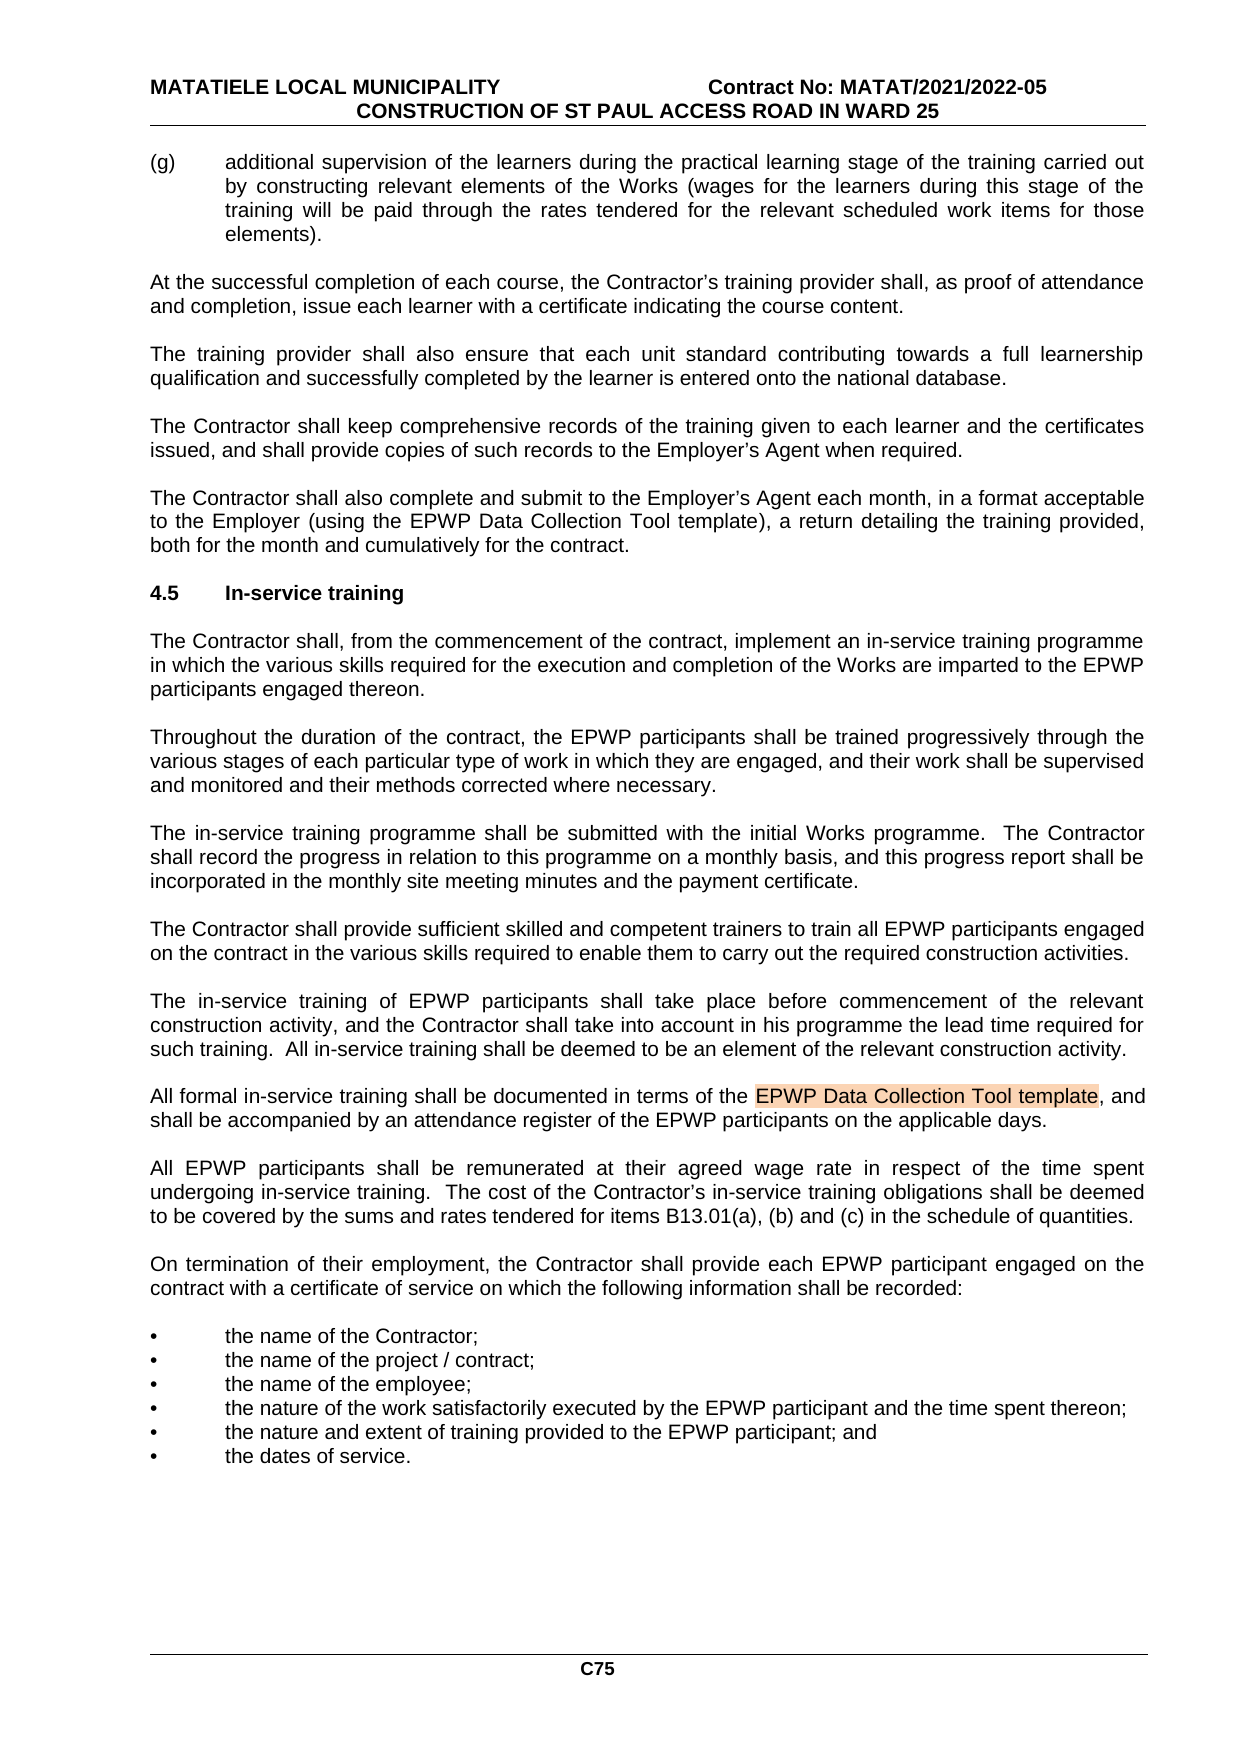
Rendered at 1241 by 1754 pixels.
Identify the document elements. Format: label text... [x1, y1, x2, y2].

text All EPWP participants shall be remunerated at their agreed wage rate in respect of the time spent undergoing in-service training. The cost of the Contractor’s in-service training obligations shall be deemed to be covered by the sums and rates tendered for items B13.01(a), (b) and (c) in the schedule of quantities. [150, 1156, 1146, 1228]
text • the nature of the work satisfactorily executed by the EPWP participant and the time spent thereon; [150, 1396, 1146, 1420]
text 4.5 In-service training [150, 581, 1146, 605]
text • the name of the project / contract; [150, 1348, 1146, 1372]
text (g) additional supervision of the learners during the practical learning stage of the training carried out by constructing relevant elements of the Works (wages for the learners during this stage of the training will be paid through the rates tendered for the relevant scheduled work items for those elements). [150, 150, 1146, 246]
text The Contractor shall, from the commencement of the contract, implement an in-service training programme in which the various skills required for the execution and completion of the Works are imparted to the EPWP participants engaged thereon. [150, 629, 1146, 701]
text The Contractor shall provide sufficient skilled and competent trainers to train all EPWP participants engaged on the contract in the various skills required to enable them to carry out the required construction activities. [150, 917, 1146, 964]
text The training provider shall also ensure that each unit standard contributing towards a full learnership qualification and successfully completed by the learner is entered onto the national database. [150, 342, 1146, 389]
text On termination of their employment, the Contractor shall provide each EPWP participant engaged on the contract with a certificate of service on which the following information shall be recorded: [150, 1252, 1146, 1300]
text The in-service training of EPWP participants shall take place before commencement of the relevant construction activity, and the Contractor shall take into account in his programme the lead time required for such training. All in-service training shall be deemed to be an element of the relevant construction activity. [150, 988, 1146, 1060]
text Throughout the duration of the contract, the EPWP participants shall be trained progressively through the various stages of each particular type of work in which they are engaged, and their work shall be supervised and monitored and their methods corrected where necessary. [150, 725, 1146, 797]
text The in-service training programme shall be submitted with the initial Works programme. The Contractor shall record the progress in relation to this programme on a monthly basis, and this progress report shall be incorporated in the monthly site meeting minutes and the payment certificate. [150, 821, 1146, 893]
text All formal in-service training shall be documented in terms of the EPWP Data Collection Tool template, and shall be accompanied by an attendance register of the EPWP participants on the applicable days. [150, 1084, 1146, 1132]
text • the nature and extent of training provided to the EPWP participant; and [150, 1420, 1146, 1444]
text • the dates of service. [150, 1444, 1146, 1468]
text • the name of the employee; [150, 1372, 1146, 1396]
text The Contractor shall also complete and submit to the Employer’s Agent each month, in a format acceptable to the Employer (using the EPWP Data Collection Tool template), a return detailing the training provided, both for the month and cumulatively for the contract. [150, 485, 1146, 557]
text The Contractor shall keep comprehensive records of the training given to each learner and the certificates issued, and shall provide copies of such records to the Employer’s Agent when required. [150, 413, 1146, 461]
text • the name of the Contractor; [150, 1324, 1146, 1348]
text At the successful completion of each course, the Contractor’s training provider shall, as proof of attendance and completion, issue each learner with a certificate indicating the course content. [150, 270, 1146, 318]
